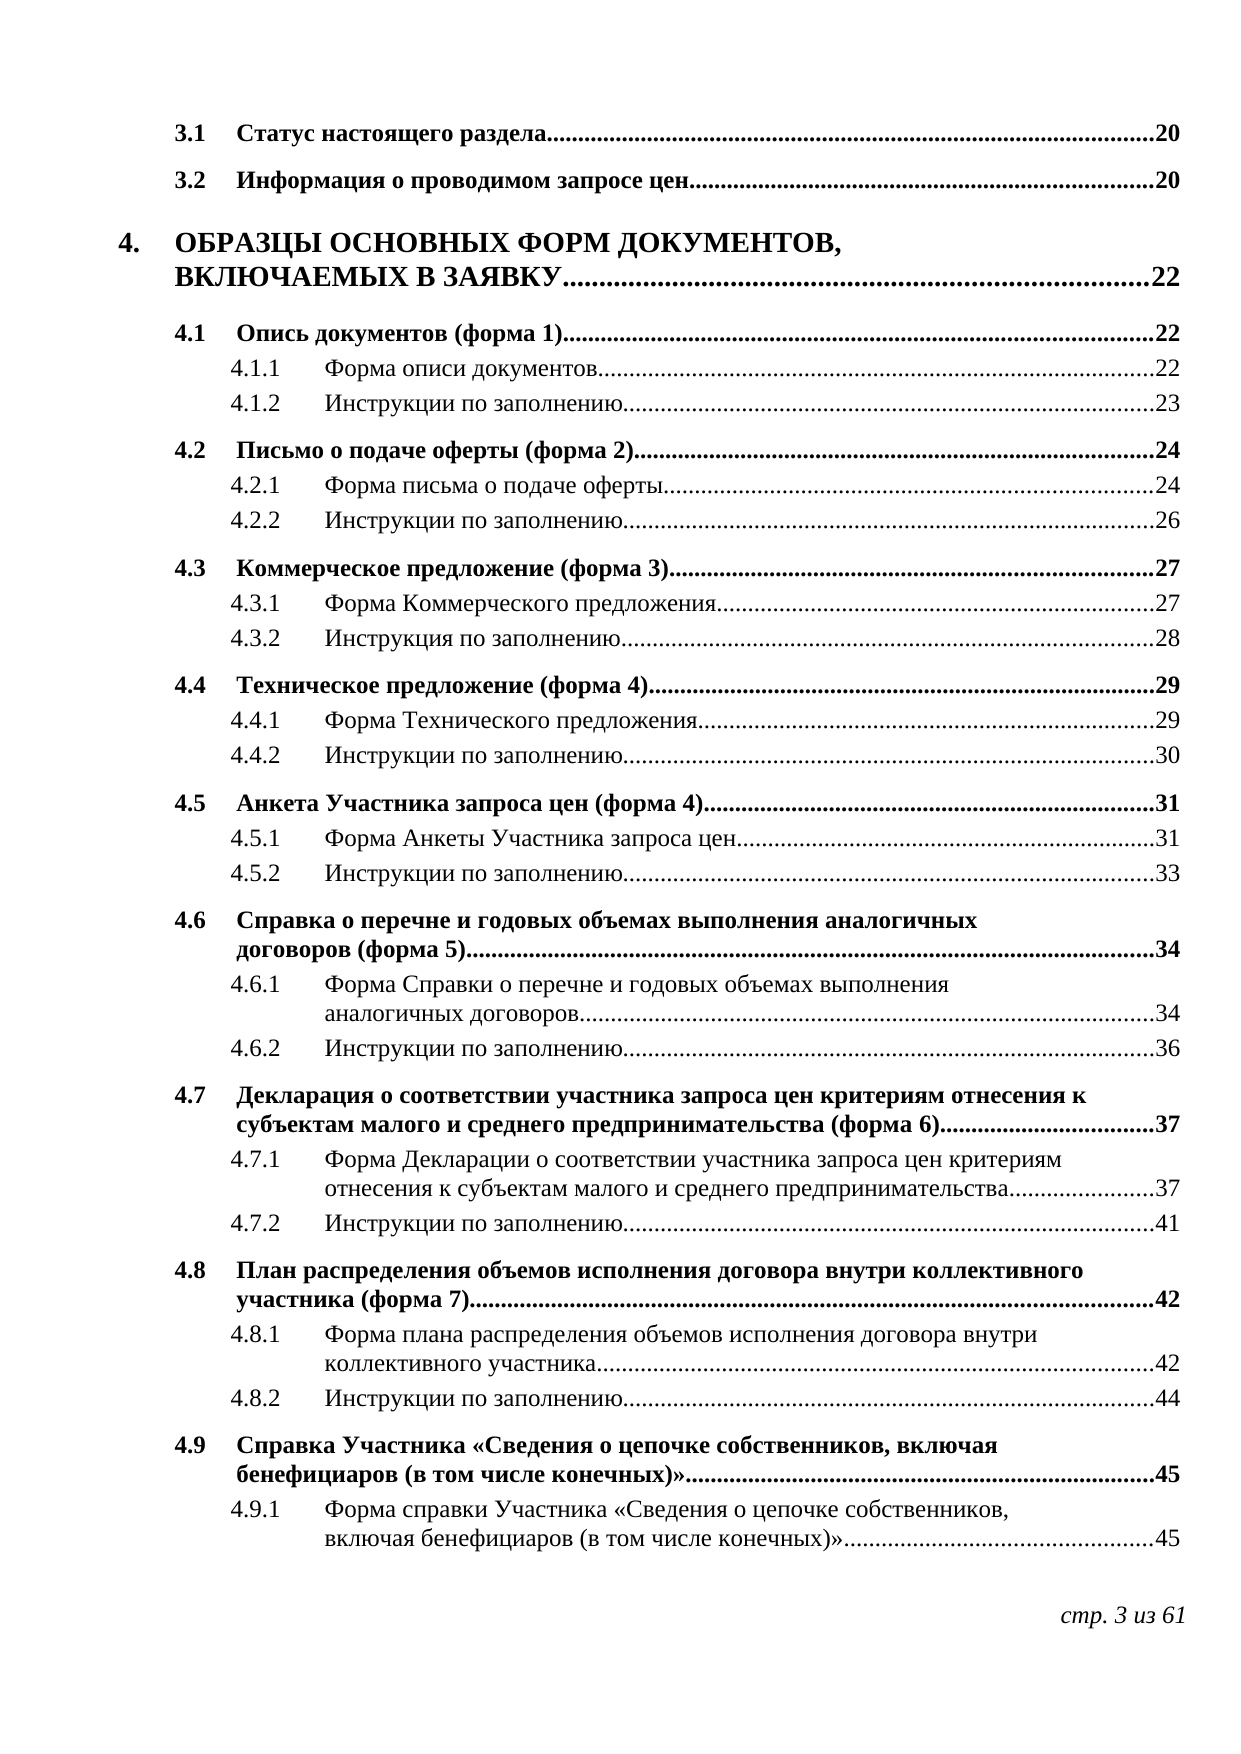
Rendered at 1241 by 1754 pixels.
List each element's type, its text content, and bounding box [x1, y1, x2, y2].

text 4.8 План распределения объемов исполнения договора внутри коллективного участника (форма 7) 42 [174, 1255, 1093, 1313]
text 4.1.1 Форма описи документов 22 [230, 353, 1063, 381]
text 3.1 Статус настоящего раздела 20 [174, 118, 1093, 147]
text 4.4 Техническое предложение (форма 4) 29 [174, 670, 1093, 699]
text 4.1 Опись документов (форма 1) 22 [174, 318, 1093, 346]
text 4.8.2 Инструкции по заполнению 44 [230, 1383, 1063, 1411]
text 4.3 Коммерческое предложение (форма 3) 27 [174, 553, 1093, 581]
text 4.6.1 Форма Справки о перечне и годовых объемах выполнения аналогичных договоров 34 [230, 969, 1063, 1026]
text 4.3.2 Инструкция по заполнению 28 [230, 623, 1063, 651]
text 4.6 Справка о перечне и годовых объемах выполнения аналогичных договоров (форма 5) 34 [174, 905, 1093, 963]
text 3.2 Информация о проводимом запросе цен 20 [174, 166, 1093, 194]
text 4.7.1 Форма Декларации о соответствии участника запроса цен критериям отнесения к субъектам малого и среднего предпринимательства 37 [230, 1144, 1063, 1201]
text 4.1.2 Инструкции по заполнению 23 [230, 388, 1063, 416]
text 4.2.2 Инструкции по заполнению 26 [230, 505, 1063, 534]
text 4.3.1 Форма Коммерческого предложения 27 [230, 588, 1063, 616]
text 4.7 Декларация о соответствии участника запроса цен критериям отнесения к субъектам малого и среднего предпринимательства (форма 6) 37 [174, 1080, 1093, 1138]
text 4.5.1 Форма Анкеты Участника запроса цен 31 [230, 823, 1063, 851]
text 4. Образцы основных форм документов, включаемых в заявку 22 [118, 226, 1063, 293]
text 4.7.2 Инструкции по заполнению 41 [230, 1208, 1063, 1236]
text 4.9 Справка Участника «Сведения о цепочке собственников, включая бенефициаров (в том числе конечных)» 45 [174, 1430, 1093, 1488]
text 4.4.1 Форма Технического предложения 29 [230, 705, 1063, 734]
text 4.6.2 Инструкции по заполнению 36 [230, 1033, 1063, 1061]
text 4.4.2 Инструкции по заполнению 30 [230, 740, 1063, 769]
text 4.5.2 Инструкции по заполнению 33 [230, 858, 1063, 886]
text 4.2 Письмо о подаче оферты (форма 2) 24 [174, 435, 1093, 464]
text 4.5 Анкета Участника запроса цен (форма 4) 31 [174, 788, 1093, 816]
text 4.2.1 Форма письма о подаче оферты 24 [230, 470, 1063, 499]
text 4.8.1 Форма плана распределения объемов исполнения договора внутри коллективного участника 42 [230, 1319, 1063, 1376]
text 4.9.1 Форма справки Участника «Сведения о цепочке собственников, включая бенефициаров (в том числе конечных)» 45 [230, 1494, 1063, 1551]
